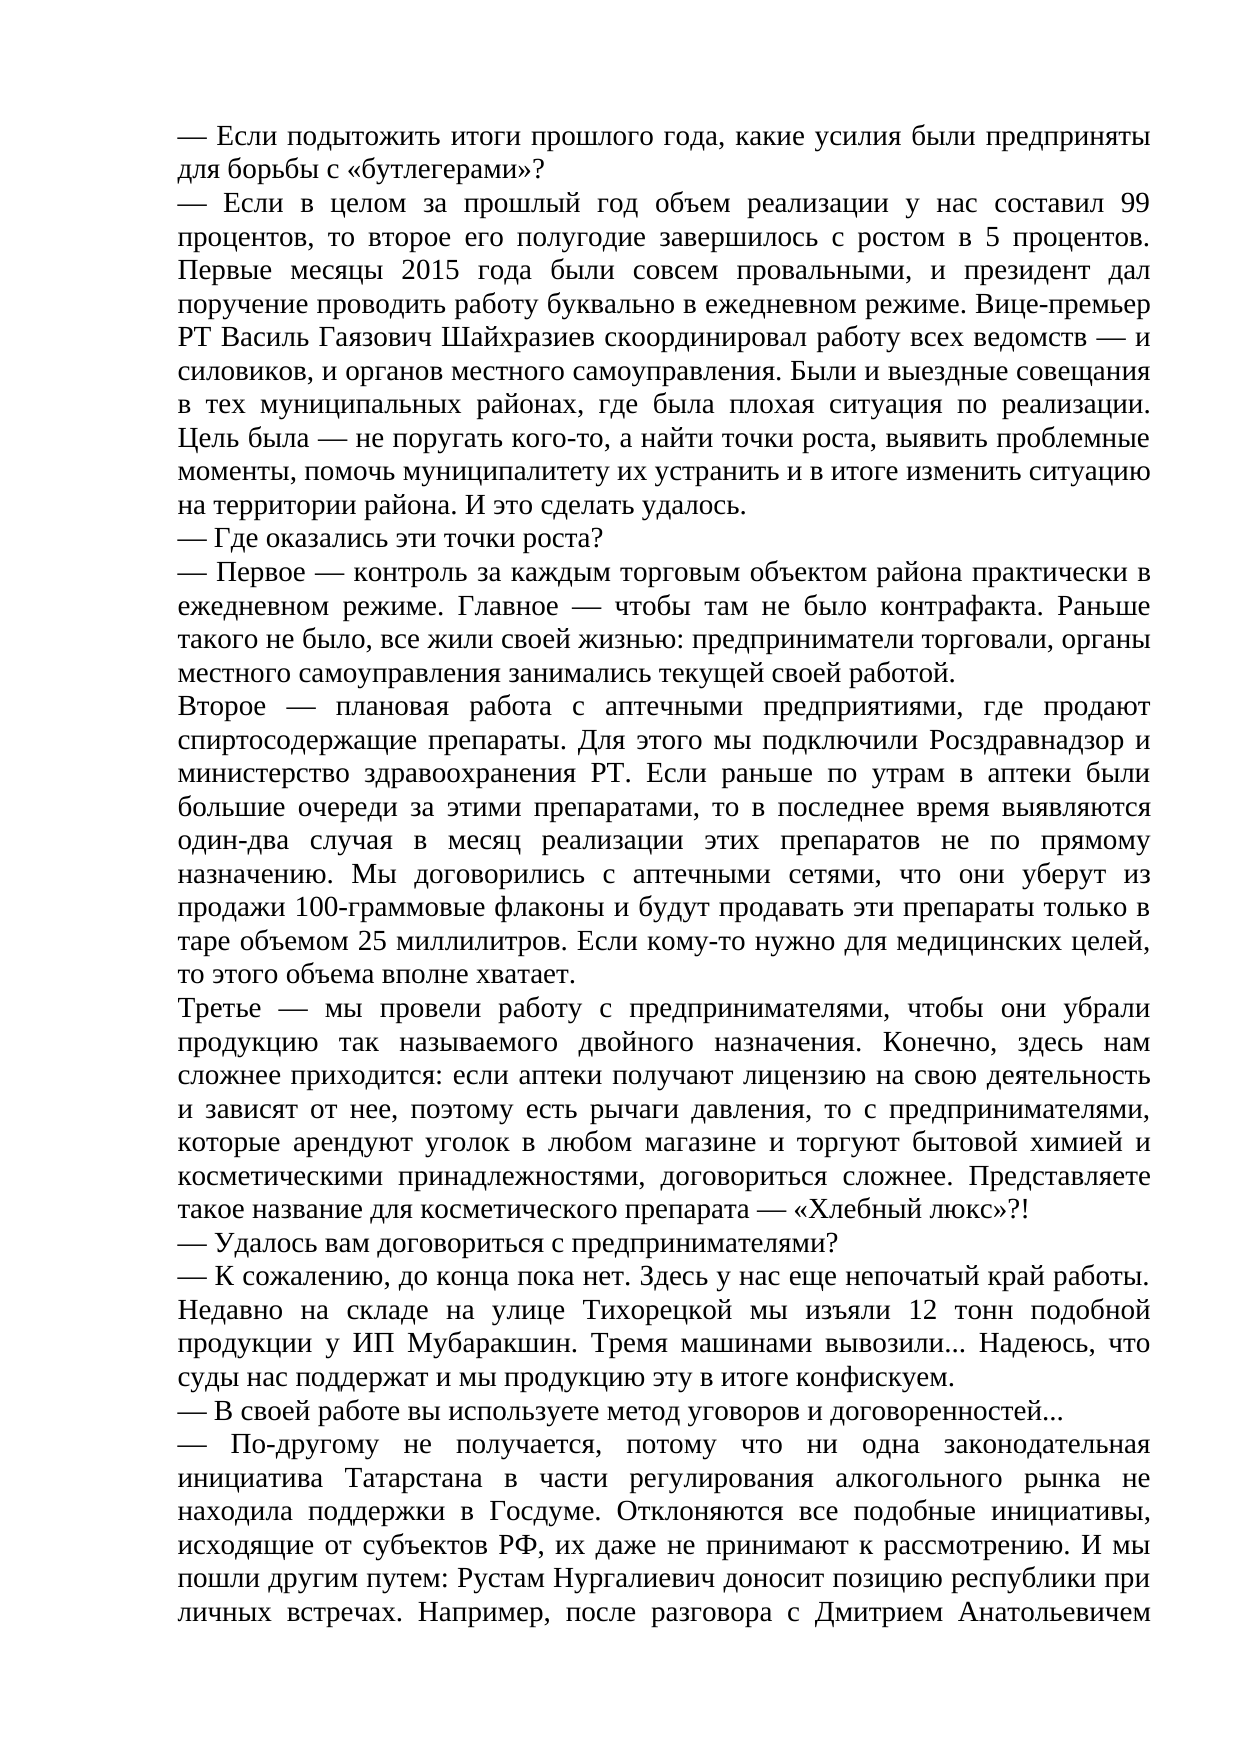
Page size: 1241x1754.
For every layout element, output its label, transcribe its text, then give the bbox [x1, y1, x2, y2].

text Второе — плановая работа с аптечными предприятиями, где продают спиртосодержащие препараты. Для этого мы подключили Росздравнадзор и министерство здравоохранения РТ. Если раньше по утрам в аптеки были большие очереди за этими препаратами, то в последнее время выявляются один-два случая в месяц реализации этих препаратов не по прямому назначению. Мы договорились с аптечными сетями, что они уберут из продажи 100-граммовые флаконы и будут продавать эти препараты только в таре объемом 25 миллилитров. Если кому-то нужно для медицинских целей, то этого объема вполне хватает. [177, 688, 1152, 990]
text — В своей работе вы используете метод уговоров и договоренностей... [177, 1393, 1152, 1426]
text Третье — мы провели работу с предпринимателями, чтобы они убрали продукцию так называемого двойного назначения. Конечно, здесь нам сложнее приходится: если аптеки получают лицензию на свою деятельность и зависят от нее, поэтому есть рычаги давления, то с предпринимателями, которые арендуют уголок в любом магазине и торгуют бытовой химией и косметическими принадлежностями, договориться сложнее. Представляете такое название для косметического препарата — «Хлебный люкс»?! [177, 990, 1152, 1225]
text — Удалось вам договориться с предпринимателями? [177, 1225, 1152, 1258]
text — Если подытожить итоги прошлого года, какие усилия были предприняты для борьбы с «бутлегерами»? [177, 118, 1152, 185]
text — Если в целом за прошлый год объем реализации у нас составил 99 процентов, то второе его полугодие завершилось с ростом в 5 процентов. Первые месяцы 2015 года были совсем провальными, и президент дал поручение проводить работу буквально в ежедневном режиме. Вице-премьер РТ Василь Гаязович Шайхразиев скоординировал работу всех ведомств — и силовиков, и органов местного самоуправления. Были и выездные совещания в тех муниципальных районах, где была плохая ситуация по реализации. Цель была — не поругать кого-то, а найти точки роста, выявить проблемные моменты, помочь муниципалитету их устранить и в итоге изменить ситуацию на территории района. И это сделать удалось. [177, 185, 1152, 521]
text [177, 1426, 1152, 1627]
text — Первое — контроль за каждым торговым объектом района практически в ежедневном режиме. Главное — чтобы там не было контрафакта. Раньше такого не было, все жили своей жизнью: предприниматели торговали, органы местного самоуправления занимались текущей своей работой. [177, 554, 1152, 688]
text — К сожалению, до конца пока нет. Здесь у нас еще непочатый край работы. Недавно на складе на улице Тихорецкой мы изъяли 12 тонн подобной продукции у ИП Мубаракшин. Тремя машинами вывозили... Надеюсь, что суды нас поддержат и мы продукцию эту в итоге конфискуем. [177, 1258, 1152, 1393]
text — Где оказались эти точки роста? [177, 521, 1152, 554]
